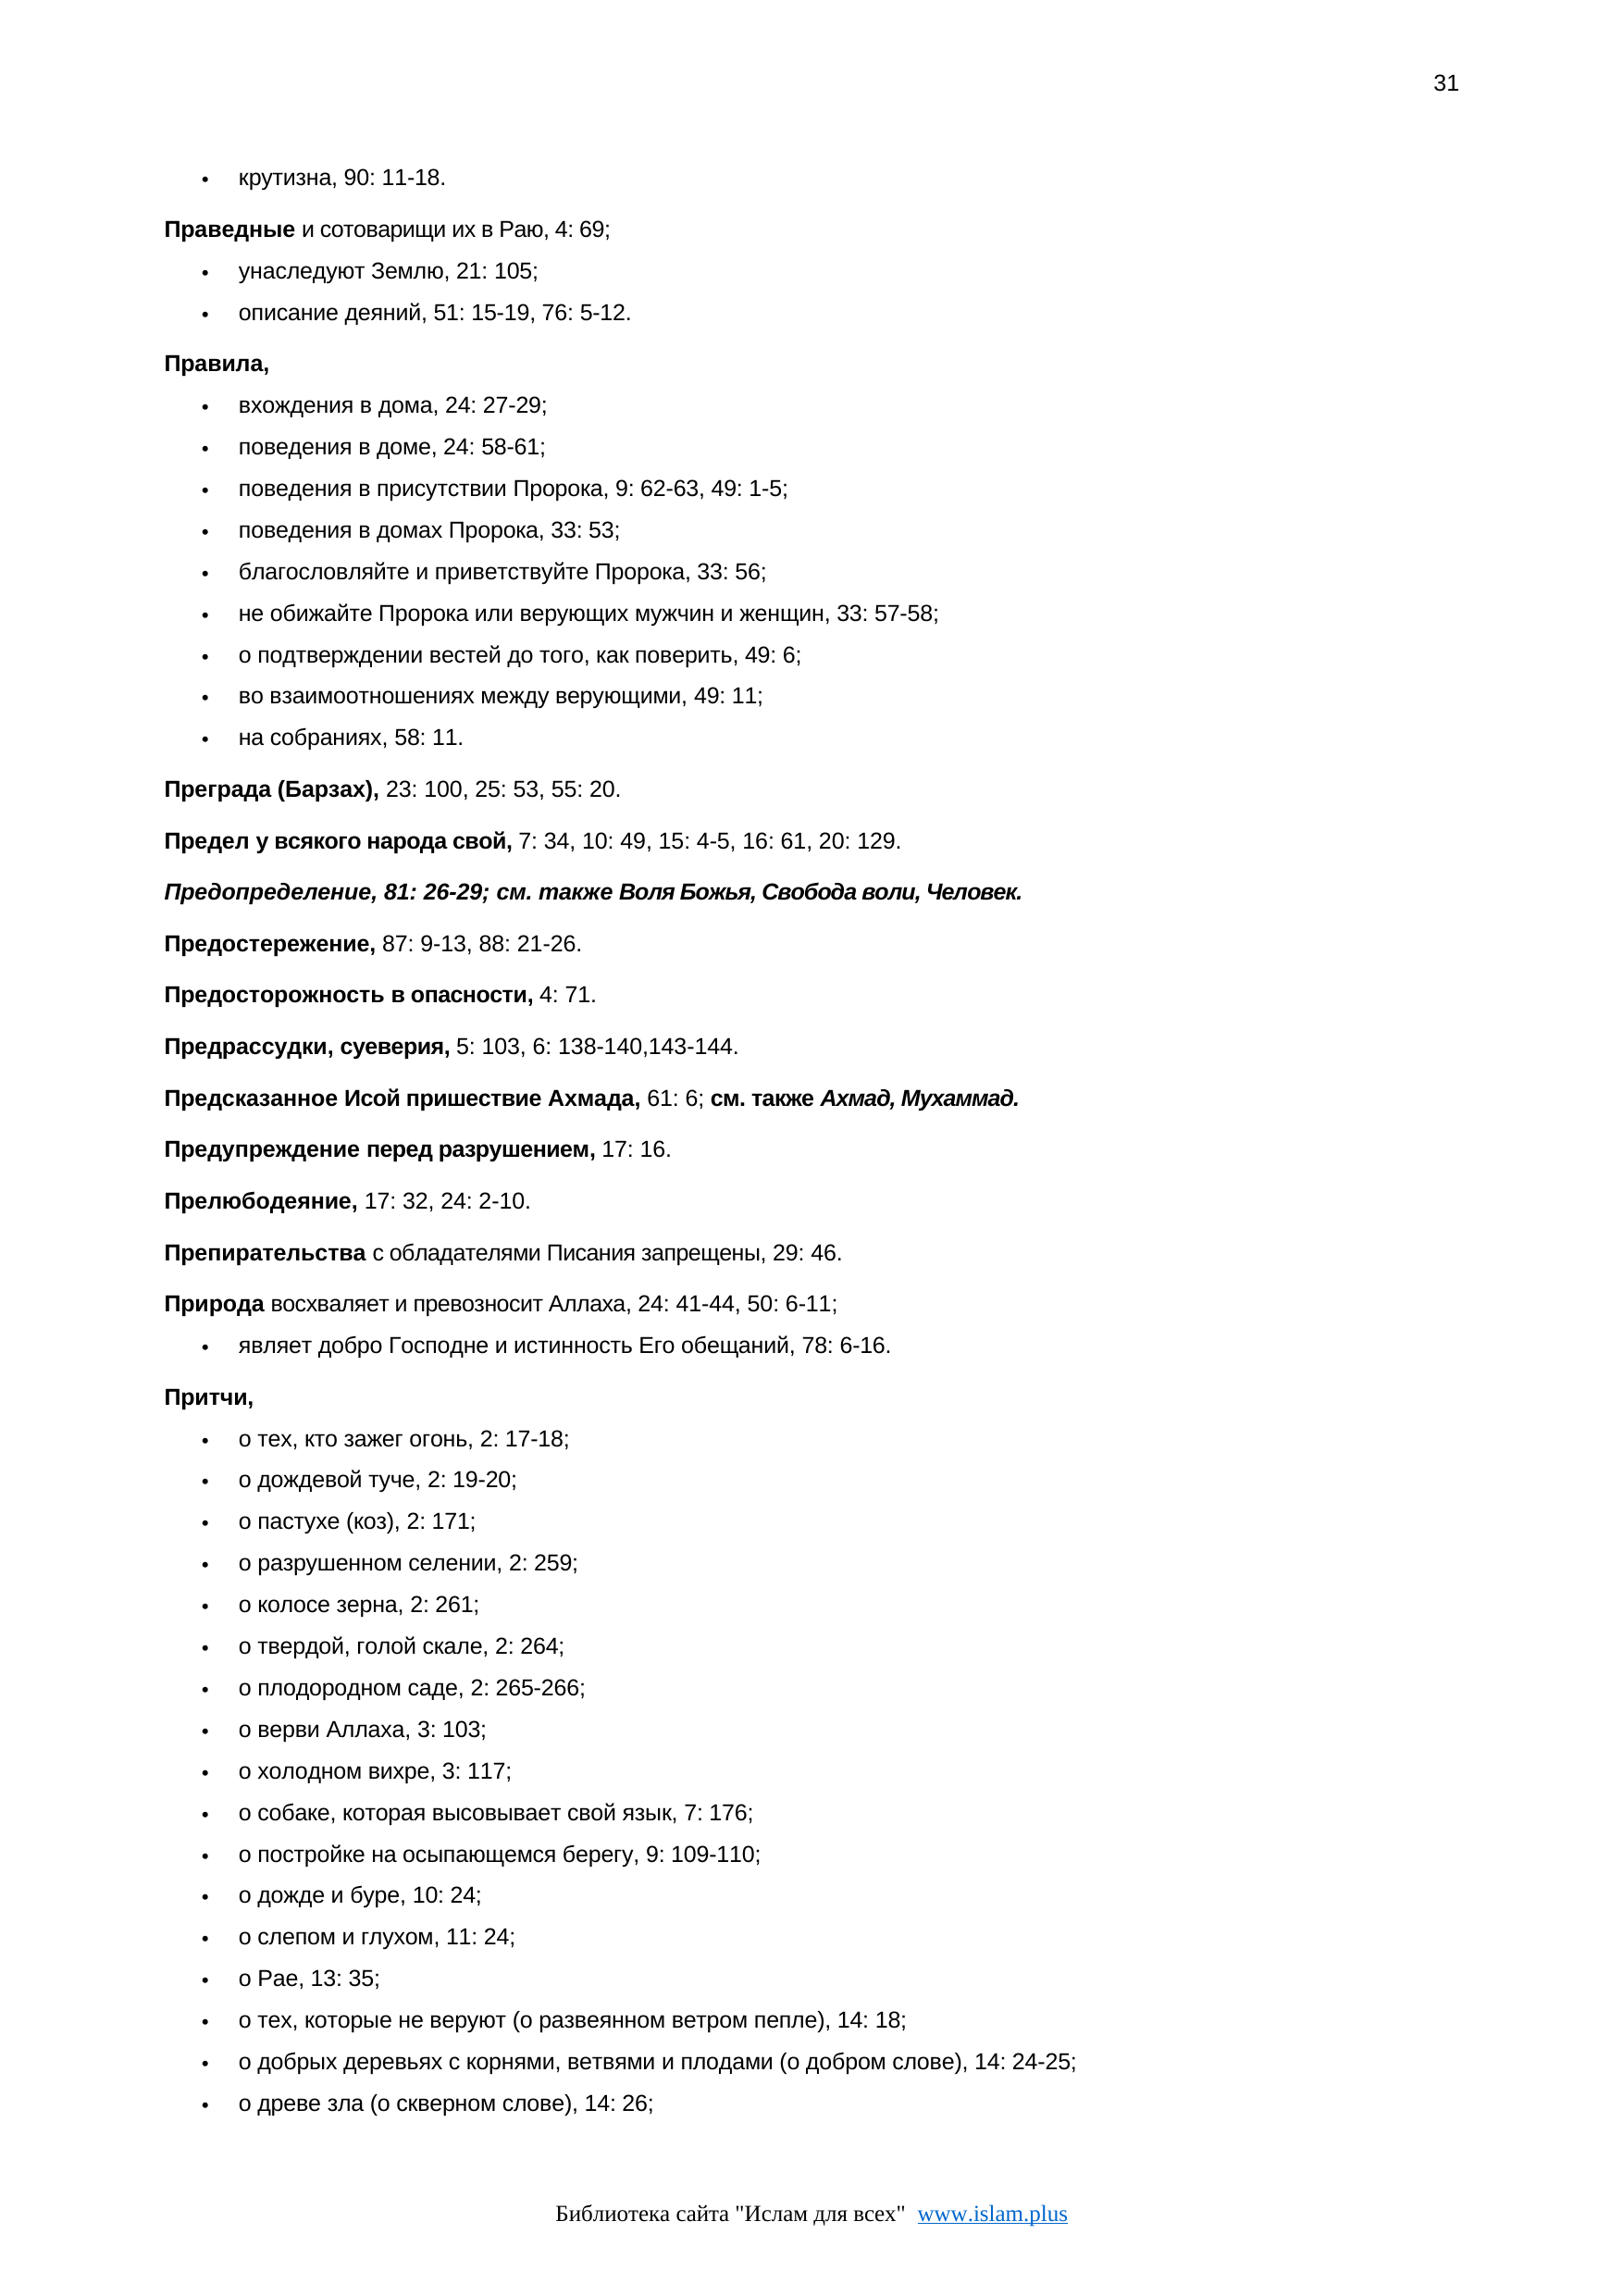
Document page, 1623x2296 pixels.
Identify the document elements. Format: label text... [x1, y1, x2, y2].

list на собраниях, 58: 11. [202, 724, 1459, 751]
text Притчи, [164, 1384, 1459, 1409]
text Предел у всякого народа свой, 7: 34, 10: 49, 15: 4-5, 16: 61, 20: 129. [164, 826, 1456, 853]
list о тех, которые не веруют (о развеянном ветром пепле), 14: 18; [202, 2006, 1459, 2033]
list унаследуют Землю, 21: 105; [202, 257, 1459, 283]
text Предупреждение перед разрушением, 17: 16. [164, 1136, 1459, 1162]
list о твердой, голой скале, 2: 264; [202, 1632, 1459, 1659]
list о пастухе (коз), 2: 171; [202, 1508, 1459, 1534]
list во взаимоотношениях между верующими, 49: 11; [202, 682, 1459, 709]
list крутизна, 90: 11-18. [202, 164, 1459, 191]
text Преграда (Барзах), 23: 100, 25: 53, 55: 20. [164, 776, 1459, 802]
list о дожде и буре, 10: 24; [202, 1881, 1459, 1908]
list о плодородном саде, 2: 265-266; [202, 1674, 1459, 1701]
list являет добро Господне и истинность Его обещаний, 78: 6-16. [202, 1332, 1459, 1359]
list вхождения в дома, 24: 27-29; [202, 391, 1459, 418]
list о Рае, 13: 35; [202, 1965, 1459, 1992]
list не обижайте Пророка или верующих мужчин и женщин, 33: 57-58; [202, 600, 1459, 626]
list о холодном вихре, 3: 117; [202, 1757, 1459, 1783]
text Праведные и сотоварищи их в Раю, 4: 69; [164, 216, 1459, 242]
list о дождевой туче, 2: 19-20; [202, 1466, 1459, 1493]
text Предрассудки, суеверия, 5: 103, 6: 138-140,143-144. [164, 1033, 1459, 1060]
text Предсказанное Исой пришествие Ахмада, 61: 6; см. также Ахмад, Мухаммад. [164, 1085, 1456, 1111]
list о разрушенном селении, 2: 259; [202, 1549, 1459, 1576]
list о добрых деревьях с корнями, ветвями и плодами (о добром слове), 14: 24-25; [202, 2048, 1459, 2075]
text Природа восхваляет и превозносит Аллаха, 24: 41-44, 50: 6-11; [164, 1290, 1459, 1317]
list о колосе зерна, 2: 261; [202, 1591, 1459, 1618]
list о слепом и глухом, 11: 24; [202, 1923, 1459, 1950]
text Предостережение, 87: 9-13, 88: 21-26. [164, 930, 1459, 956]
text Прелюбодеяние, 17: 32, 24: 2-10. [164, 1187, 1459, 1214]
list поведения в доме, 24: 58-61; [202, 433, 1459, 460]
text Правила, [164, 350, 1459, 377]
list о собаке, которая высовывает свой язык, 7: 176; [202, 1799, 1459, 1825]
list благословляйте и приветствуйте Пророка, 33: 56; [202, 558, 1459, 584]
list о древе зла (о скверном слове), 14: 26; [202, 2090, 1459, 2116]
text Препирательства с обладателями Писания запрещены, 29: 46. [164, 1238, 1459, 1265]
text Предосторожность в опасности, 4: 71. [164, 981, 1459, 1008]
list о верви Аллаха, 3: 103; [202, 1716, 1459, 1743]
list о постройке на осыпающемся берегу, 9: 109-110; [202, 1840, 1459, 1867]
text Предопределение, 81: 26-29; см. также Воля Божья, Свобода воли, Человек. [164, 878, 1456, 905]
list поведения в присутствии Пророка, 9: 62-63, 49: 1-5; [202, 475, 1459, 502]
list о тех, кто зажег огонь, 2: 17-18; [202, 1424, 1459, 1451]
list поведения в домах Пророка, 33: 53; [202, 516, 1459, 543]
list о подтверждении вестей до того, как поверить, 49: 6; [202, 640, 1459, 667]
list описание деяний, 51: 15-19, 76: 5-12. [202, 299, 1459, 325]
